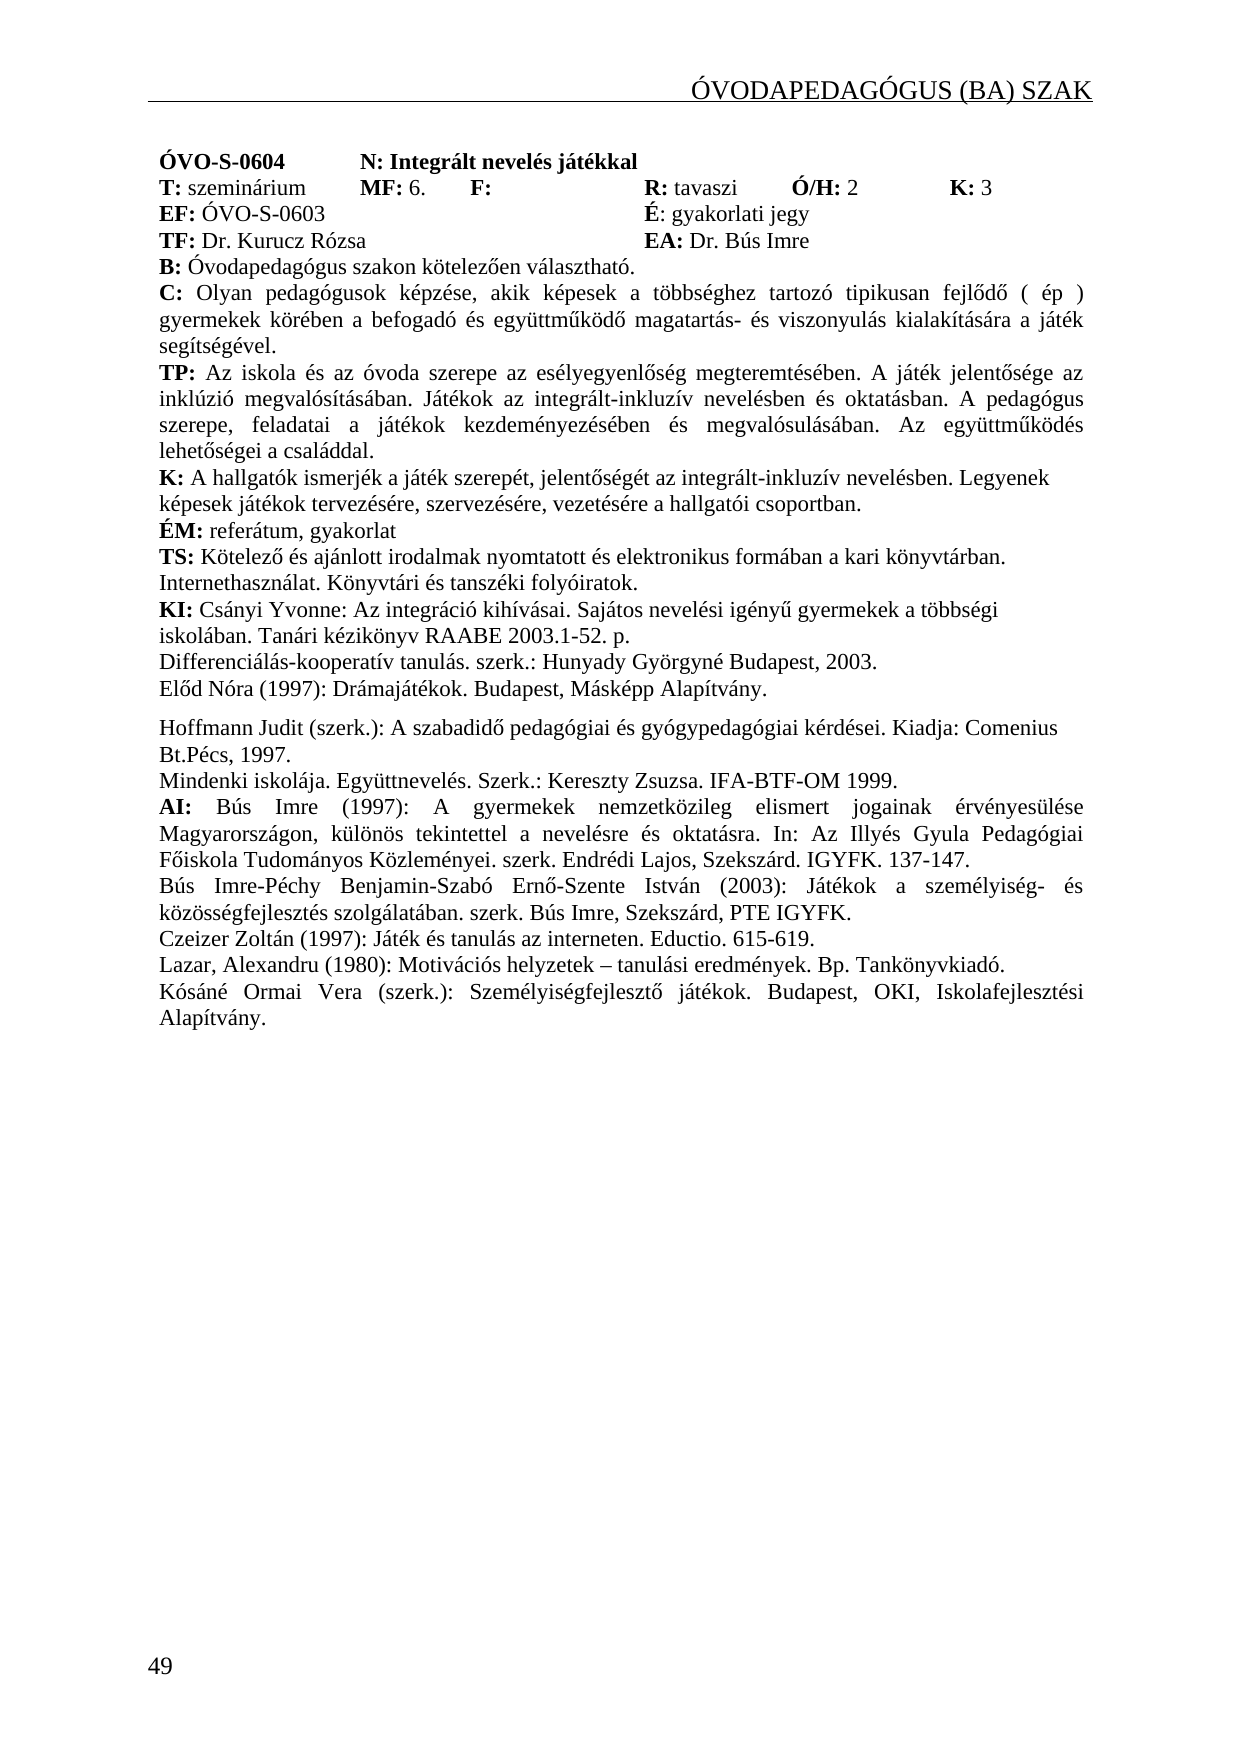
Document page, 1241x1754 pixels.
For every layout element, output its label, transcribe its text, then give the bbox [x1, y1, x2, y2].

table_cell C: Olyan pedagógusok képzése, akik képesek a többséghez tartozó tipikusan fejlődő ( ép ) gyermekek körében a befogadó és együttműködő magatartás- és viszonyulás kialakítására a játék segítségével. [148, 280, 1096, 358]
table_cell ÉM: referátum, gyakorlat [148, 517, 1096, 543]
table_cell TF: Dr. Kurucz Rózsa [148, 227, 633, 253]
table_header N: Integrált nevelés játékkal [349, 148, 1096, 174]
table_cell É: gyakorlati jegy [633, 200, 1096, 227]
table_cell TP: Az iskola és az óvoda szerepe az esélyegyenlőség megteremtésében. A játék jelentősége az inklúzió megvalósításában. Játékok az integrált-inkluzív nevelésben és oktatásban. A pedagógus szerepe, feladatai a játékok kezdeményezésében és megvalósulásában. Az együttműködés lehetőségei a családdal. [148, 359, 1096, 464]
table_cell F: [459, 174, 633, 200]
table_cell EA: Dr. Bús Imre [633, 227, 1096, 253]
table_cell R: tavaszi [633, 174, 780, 200]
table_cell EF: ÓVO-S-0603 [148, 200, 633, 227]
table_cell TS: Kötelező és ajánlott irodalmak nyomtatott és elektronikus formában a kari könyvtárban. Internethasználat. Könyvtári és tanszéki folyóiratok. [148, 543, 1096, 596]
table_cell K: A hallgatók ismerjék a játék szerepét, jelentőségét az integrált-inkluzív nevelésben. Legyenek képesek játékok tervezésére, szervezésére, vezetésére a hallgatói csoportban. [148, 464, 1096, 517]
table_header ÓVO-S-0604 [148, 148, 348, 174]
table_cell KI: Csányi Yvonne: Az integráció kihívásai. Sajátos nevelési igényű gyermekek a többségi iskolában. Tanári kézikönyv RAABE 2003.1-52. p. Differenciálás-kooperatív tanulás. szerk.: Hunyady Györgyné Budapest, 2003. Előd Nóra (1997): Drámajátékok. Budapest, Másképp Alapítvány. Hoffmann Judit (szerk.): A szabadidő pedagógiai és gyógypedagógiai kérdései. Kiadja: Comenius Bt.Pécs, 1997. Mindenki iskolája. Együttnevelés. Szerk.: Kereszty Zsuzsa. IFA-BTF-OM 1999. [148, 596, 1096, 793]
table_cell T: szeminárium [148, 174, 348, 200]
table_cell Ó/H: 2 [780, 174, 938, 200]
table_cell MF: 6. [349, 174, 459, 200]
table_cell K: 3 [938, 174, 1096, 200]
table_cell B: Óvodapedagógus szakon kötelezően választható. [148, 253, 1096, 279]
table_cell AI: Bús Imre (1997): A gyermekek nemzetközileg elismert jogainak érvényesülése Magyarországon, különös tekintettel a nevelésre és oktatásra. In: Az Illyés Gyula Pedagógiai Főiskola Tudományos Közleményei. szerk. , Szekszárd. IGYFK. 137-147. Bús Imre-Péchy Benjamin-Szabó Ernő- (2003): Játékok a személyiség- és közösségfejlesztés szolgálatában. szerk. Bús Imre, Szekszárd, PTE IGYFK. Czeizer Zoltán (1997): Játék és tanulás az interneten. Eductio. 615-619. Lazar, Alexandru (1980): Motivációs helyzetek – tanulási eredmények. Bp. Tankönyvkiadó. Kósáné Ormai Vera (szerk.): Személyiségfejlesztő játékok. Budapest, OKI, Iskolafejlesztési Alapítvány. [148, 793, 1096, 1031]
